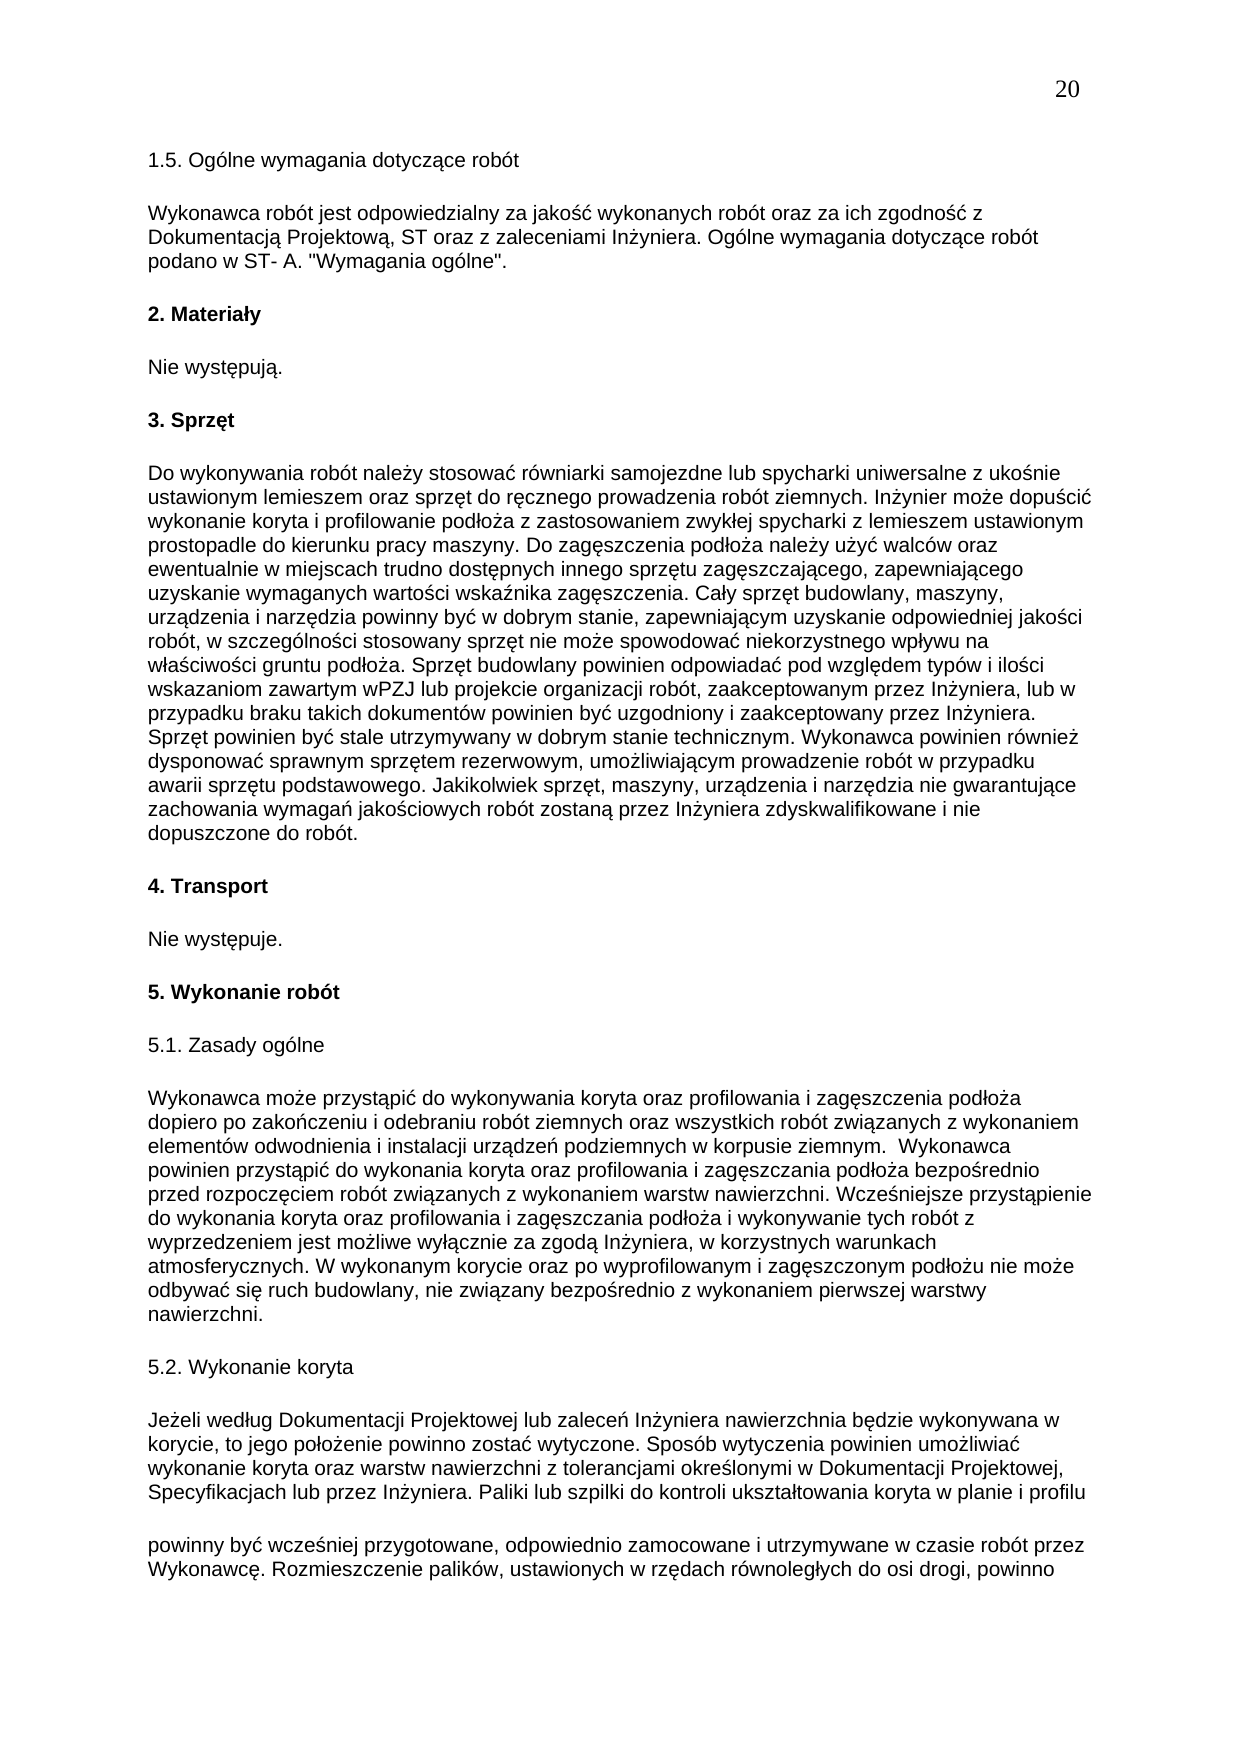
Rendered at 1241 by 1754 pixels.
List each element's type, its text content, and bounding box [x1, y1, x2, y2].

text 5.1. Zasady ogólne [148, 1033, 1092, 1057]
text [148, 1533, 1092, 1581]
text Do wykonywania robót należy stosować równiarki samojezdne lub spycharki uniwersalne z ukośnie ustawionym lemieszem oraz sprzęt do ręcznego prowadzenia robót ziemnych. Inżynier może dopuścić wykonanie koryta i profilowanie podłoża z zastosowaniem zwykłej spycharki z lemieszem ustawionym prostopadle do kierunku pracy maszyny. Do zagęszczenia podłoża należy użyć walców oraz ewentualnie w miejscach trudno dostępnych innego sprzętu zagęszczającego, zapewniającego uzyskanie wymaganych wartości wskaźnika zagęszczenia. Cały sprzęt budowlany, maszyny, urządzenia i narzędzia powinny być w dobrym stanie, zapewniającym uzyskanie odpowiedniej jakości robót, w szczególności stosowany sprzęt nie może spowodować niekorzystnego wpływu na właściwości gruntu podłoża. Sprzęt budowlany powinien odpowiadać pod względem typów i ilości wskazaniom zawartym wPZJ lub projekcie organizacji robót, zaakceptowanym przez Inżyniera, lub w przypadku braku takich dokumentów powinien być uzgodniony i zaakceptowany przez Inżyniera. Sprzęt powinien być stale utrzymywany w dobrym stanie technicznym. Wykonawca powinien również dysponować sprawnym sprzętem rezerwowym, umożliwiającym prowadzenie robót w przypadku awarii sprzętu podstawowego. Jakikolwiek sprzęt, maszyny, urządzenia i narzędzia nie gwarantujące zachowania wymagań jakościowych robót zostaną przez Inżyniera zdyskwalifikowane i nie dopuszczone do robót. [148, 461, 1092, 844]
text Jeżeli według Dokumentacji Projektowej lub zaleceń Inżyniera nawierzchnia będzie wykonywana w korycie, to jego położenie powinno zostać wytyczone. Sposób wytyczenia powinien umożliwiać wykonanie koryta oraz warstw nawierzchni z tolerancjami określonymi w Dokumentacji Projektowej, Specyfikacjach lub przez Inżyniera. Paliki lub szpilki do kontroli ukształtowania koryta w planie i profilu [148, 1408, 1092, 1504]
text 2. Materiały [148, 302, 1092, 326]
text 3. Sprzęt [148, 408, 1092, 432]
text 5. Wykonanie robót [148, 980, 1092, 1004]
text Wykonawca może przystąpić do wykonywania koryta oraz profilowania i zagęszczenia podłoża dopiero po zakończeniu i odebraniu robót ziemnych oraz wszystkich robót związanych z wykonaniem elementów odwodnienia i instalacji urządzeń podziemnych w korpusie ziemnym. Wykonawca powinien przystąpić do wykonania koryta oraz profilowania i zagęszczania podłoża bezpośrednio przed rozpoczęciem robót związanych z wykonaniem warstw nawierzchni. Wcześniejsze przystąpienie do wykonania koryta oraz profilowania i zagęszczania podłoża i wykonywanie tych robót z wyprzedzeniem jest możliwe wyłącznie za zgodą Inżyniera, w korzystnych warunkach atmosferycznych. W wykonanym korycie oraz po wyprofilowanym i zagęszczonym podłożu nie może odbywać się ruch budowlany, nie związany bezpośrednio z wykonaniem pierwszej warstwy nawierzchni. [148, 1086, 1092, 1326]
text Nie występują. [148, 355, 1092, 379]
text Nie występuje. [148, 927, 1092, 951]
text 4. Transport [148, 874, 1092, 898]
text 5.2. Wykonanie koryta [148, 1355, 1092, 1379]
text Wykonawca robót jest odpowiedzialny za jakość wykonanych robót oraz za ich zgodność z Dokumentacją Projektową, ST oraz z zaleceniami Inżyniera. Ogólne wymagania dotyczące robót podano w ST- A. "Wymagania ogólne". [148, 201, 1092, 273]
text 1.5. Ogólne wymagania dotyczące robót [148, 148, 1092, 172]
